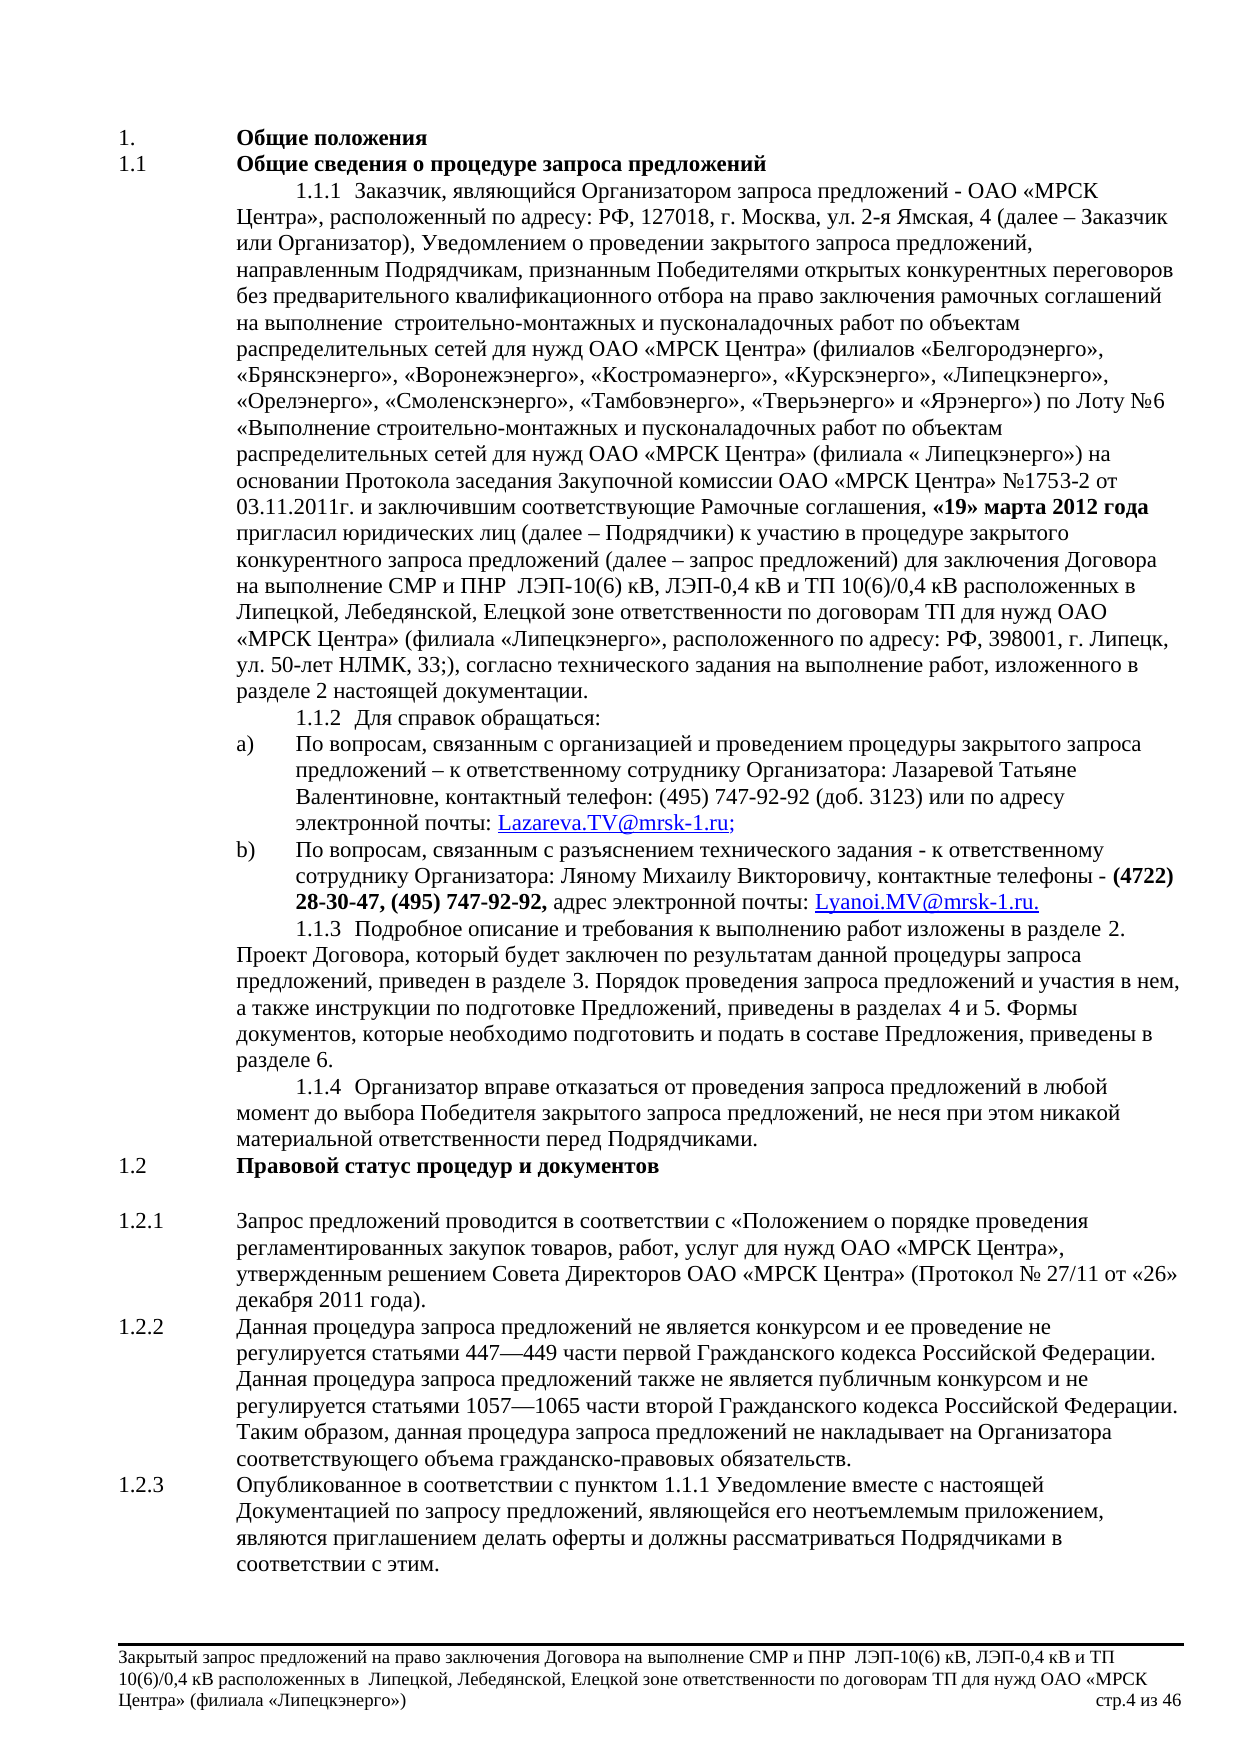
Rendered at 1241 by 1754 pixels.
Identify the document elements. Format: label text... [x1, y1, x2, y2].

subtitle Правовой статус процедур и документов [118, 1152, 1181, 1178]
text Организатор вправе отказаться от проведения запроса предложений в любой момент до выбора Победителя закрытого запроса предложений, не неся при этом никакой материальной ответственности перед Подрядчиками. [236, 1073, 1181, 1152]
list Запрос предложений проводится в соответствии с «Положением о порядке проведения регламентированных закупок товаров, работ, услуг для нужд ОАО «МРСК Центра», утвержденным решением Совета Директоров ОАО «МРСК Центра» (Протокол № 27/11 от «26» декабря 2011 года). [118, 1207, 1181, 1313]
text По вопросам, связанным с организацией и проведением процедуры закрытого запроса предложений – к ответственному сотруднику Организатора: Лазаревой Татьяне Валентиновне, контактный телефон: (495) 747-92-92 (доб. 3123) или по адресу электронной почты: Lazareva.TV@mrsk-1.ru; [236, 730, 1181, 836]
text Для справок обращаться: [236, 704, 1181, 730]
subtitle Общие сведения о процедуре запроса предложений [118, 150, 1181, 177]
text Заказчик, являющийся Организатором запроса предложений - ОАО «МРСК Центра», расположенный по адресу: РФ, . Москва, ул. 2-я Ямская, 4 (далее – Заказчик или Организатор), Уведомлением о проведении закрытого запроса предложений, направленным Подрядчикам, признанным Победителями открытых конкурентных переговоров без предварительного квалификационного отбора на право заключения рамочных соглашений на выполнение строительно-монтажных и пусконаладочных работ по объектам распределительных сетей для нужд ОАО «МРСК Центра» (филиалов «Белгородэнерго», «Брянскэнерго», «Воронежэнерго», «Костромаэнерго», «Курскэнерго», «Липецкэнерго», «Орелэнерго», «Смоленскэнерго», «Тамбовэнерго», «Тверьэнерго» и «Ярэнерго») по Лоту №6 «Выполнение строительно-монтажных и пусконаладочных работ по объектам распределительных сетей для нужд ОАО «МРСК Центра» (филиала « Липецкэнерго») на основании Протокола заседания Закупочной комиссии ОАО «МРСК Центра» №1753-2 от 03.11.2011г. и заключившим соответствующие Рамочные соглашения, «19» марта 2012 года пригласил юридических лиц (далее – Подрядчики) к участию в процедуре закрытого конкурентного запроса предложений (далее – запрос предложений) для заключения Договора на выполнение СМР и ПНР ЛЭП-10(6) кВ, ЛЭП-0,4 кВ и ТП 10(6)/0,4 кВ расположенных в Липецкой, Лебедянской, Елецкой зоне ответственности по договорам ТП для нужд ОАО «МРСК Центра» (филиала «Липецкэнерго», расположенного по адресу: РФ, 398001, г. Липецк, ул. 50-лет НЛМК, 33;), согласно технического задания на выполнение работ, изложенного в разделе 2 настоящей документации. [236, 177, 1181, 704]
subtitle Общие положения [118, 124, 1181, 150]
text По вопросам, связанным с разъяснением технического задания - к ответственному сотруднику Организатора: Ляному Михаилу Викторовичу, контактные телефоны - (4722) 28-30-47, (495) 747-92-92, адрес электронной почты: Lyanoi.MV@mrsk-1.ru. [236, 836, 1181, 915]
list Данная процедура запроса предложений не является конкурсом и ее проведение не регулируется статьями 447—449 части первой Гражданского кодекса Российской Федерации. Данная процедура запроса предложений также не является публичным конкурсом и не регулируется статьями 1057—1065 части второй Гражданского кодекса Российской Федерации. Таким образом, данная процедура запроса предложений не накладывает на Организатора соответствующего объема гражданско-правовых обязательств. [118, 1313, 1181, 1471]
